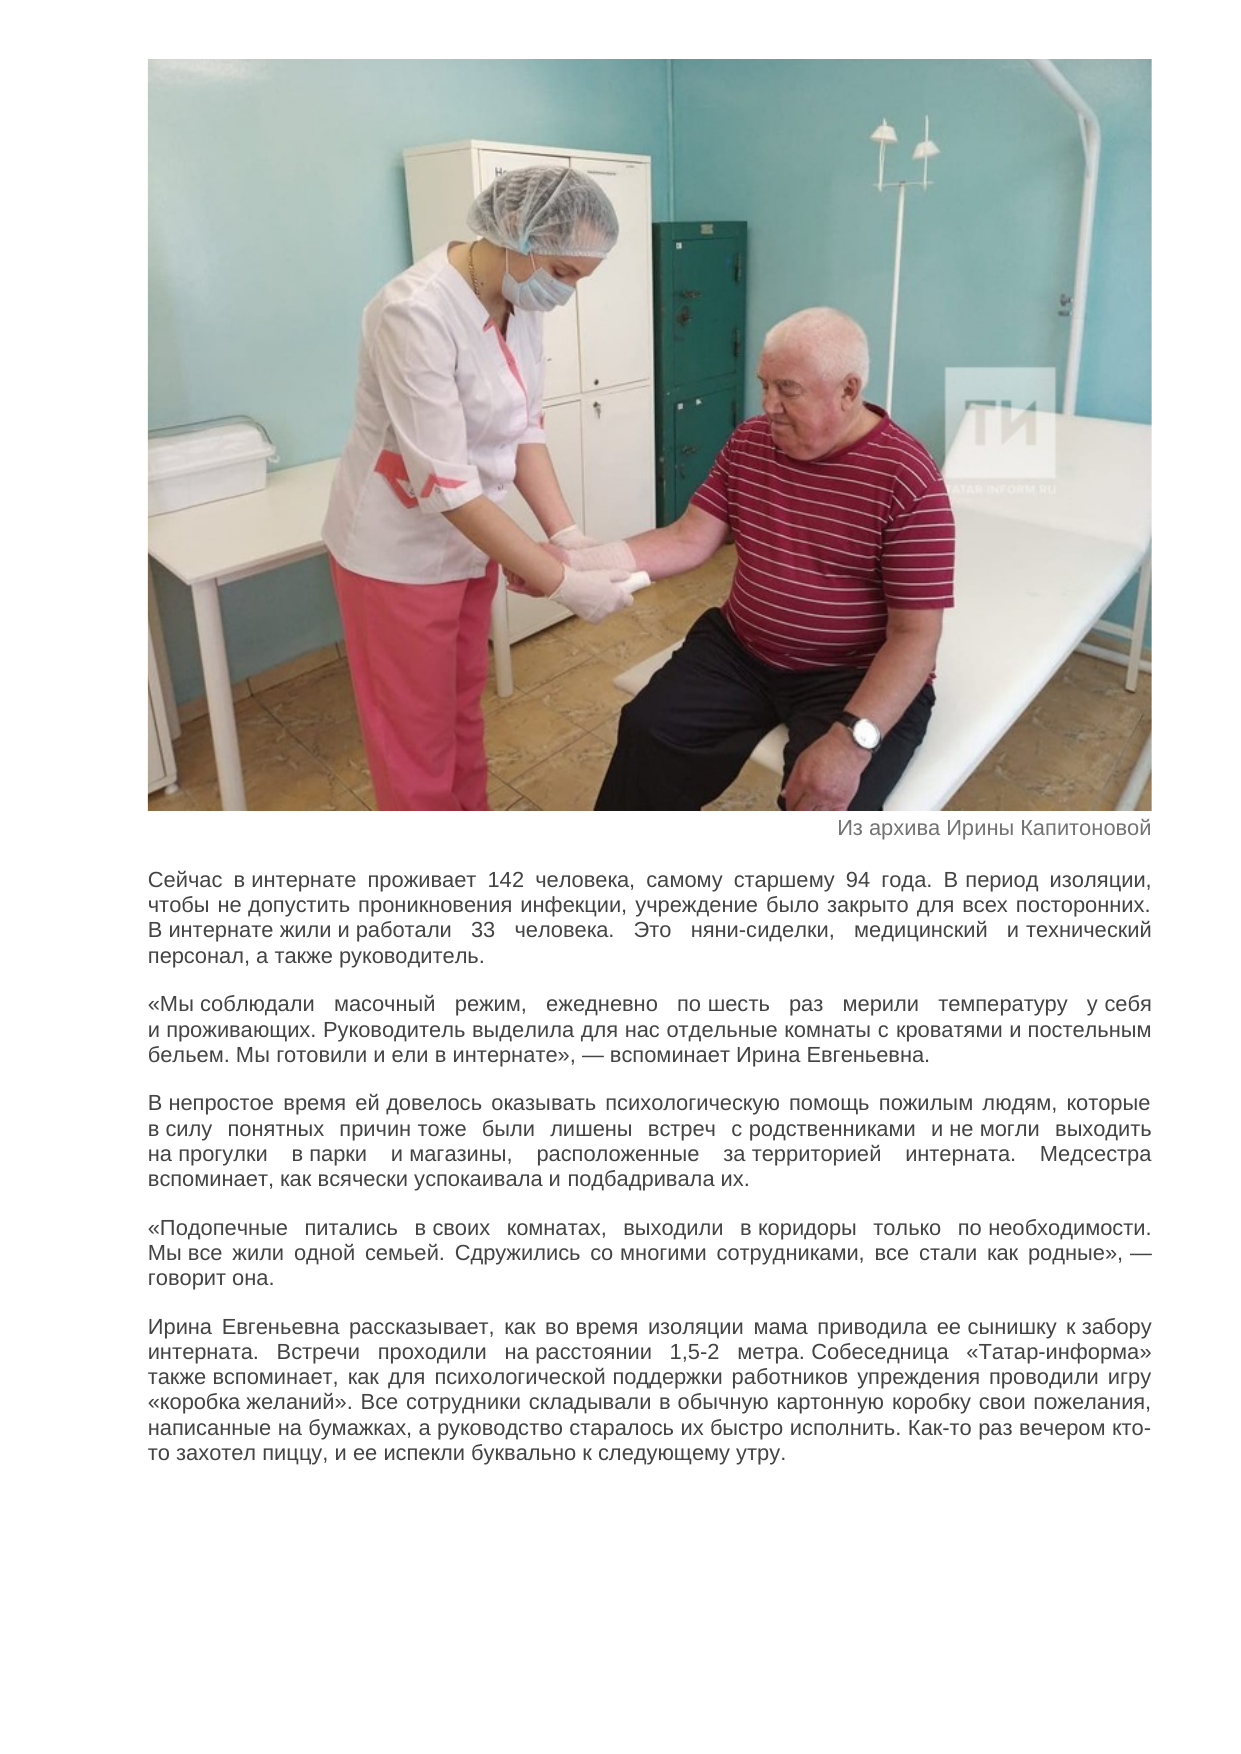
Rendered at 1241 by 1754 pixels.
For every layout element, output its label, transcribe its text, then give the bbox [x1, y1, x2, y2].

text «Мы соблюдали масочный режим, ежедневно по шесть раз мерили температуру у себя и проживающих. Руководитель выделила для нас отдельные комнаты с кроватями и постельным бельем. Мы готовили и ели в интернате», — вспоминает Ирина Евгеньевна. [148, 991, 1152, 1067]
text «Подопечные питались в своих комнатах, выходили в коридоры только по необходимости. Мы все жили одной семьей. Сдружились со многими сотрудниками, все стали как родные», — говорит она. [148, 1214, 1152, 1290]
picture [147, 59, 1152, 811]
text Ирина Евгеньевна рассказывает, как во время изоляции мама приводила ее сынишку к забору интерната. Встречи проходили на расстоянии 1,5-2 метра. Собеседница «Татар-информа» также вспоминает, как для психологической поддержки работников упреждения проводили игру «коробка желаний». Все сотрудники складывали в обычную картонную коробку свои пожелания, написанные на бумажках, а руководство старалось их быстро исполнить. Как-то раз вечером кто-то захотел пиццу, и ее испекли буквально к следующему утру. [148, 1314, 1152, 1465]
text Из архива Ирины Капитоновой [148, 811, 1152, 840]
text Сейчас в интернате проживает 142 человека, самому старшему 94 года. В период изоляции, чтобы не допустить проникновения инфекции, учреждение было закрыто для всех посторонних. В интернате жили и работали 33 человека. Это няни-сиделки, медицинский и технический персонал, а также руководитель. [148, 867, 1152, 968]
text В непростое время ей довелось оказывать психологическую помощь пожилым людям, которые в силу понятных причин тоже были лишены встреч с родственниками и не могли выходить на прогулки в парки и магазины, расположенные за территорией интерната. Медсестра вспоминает, как всячески успокаивала и подбадривала их. [148, 1090, 1152, 1191]
